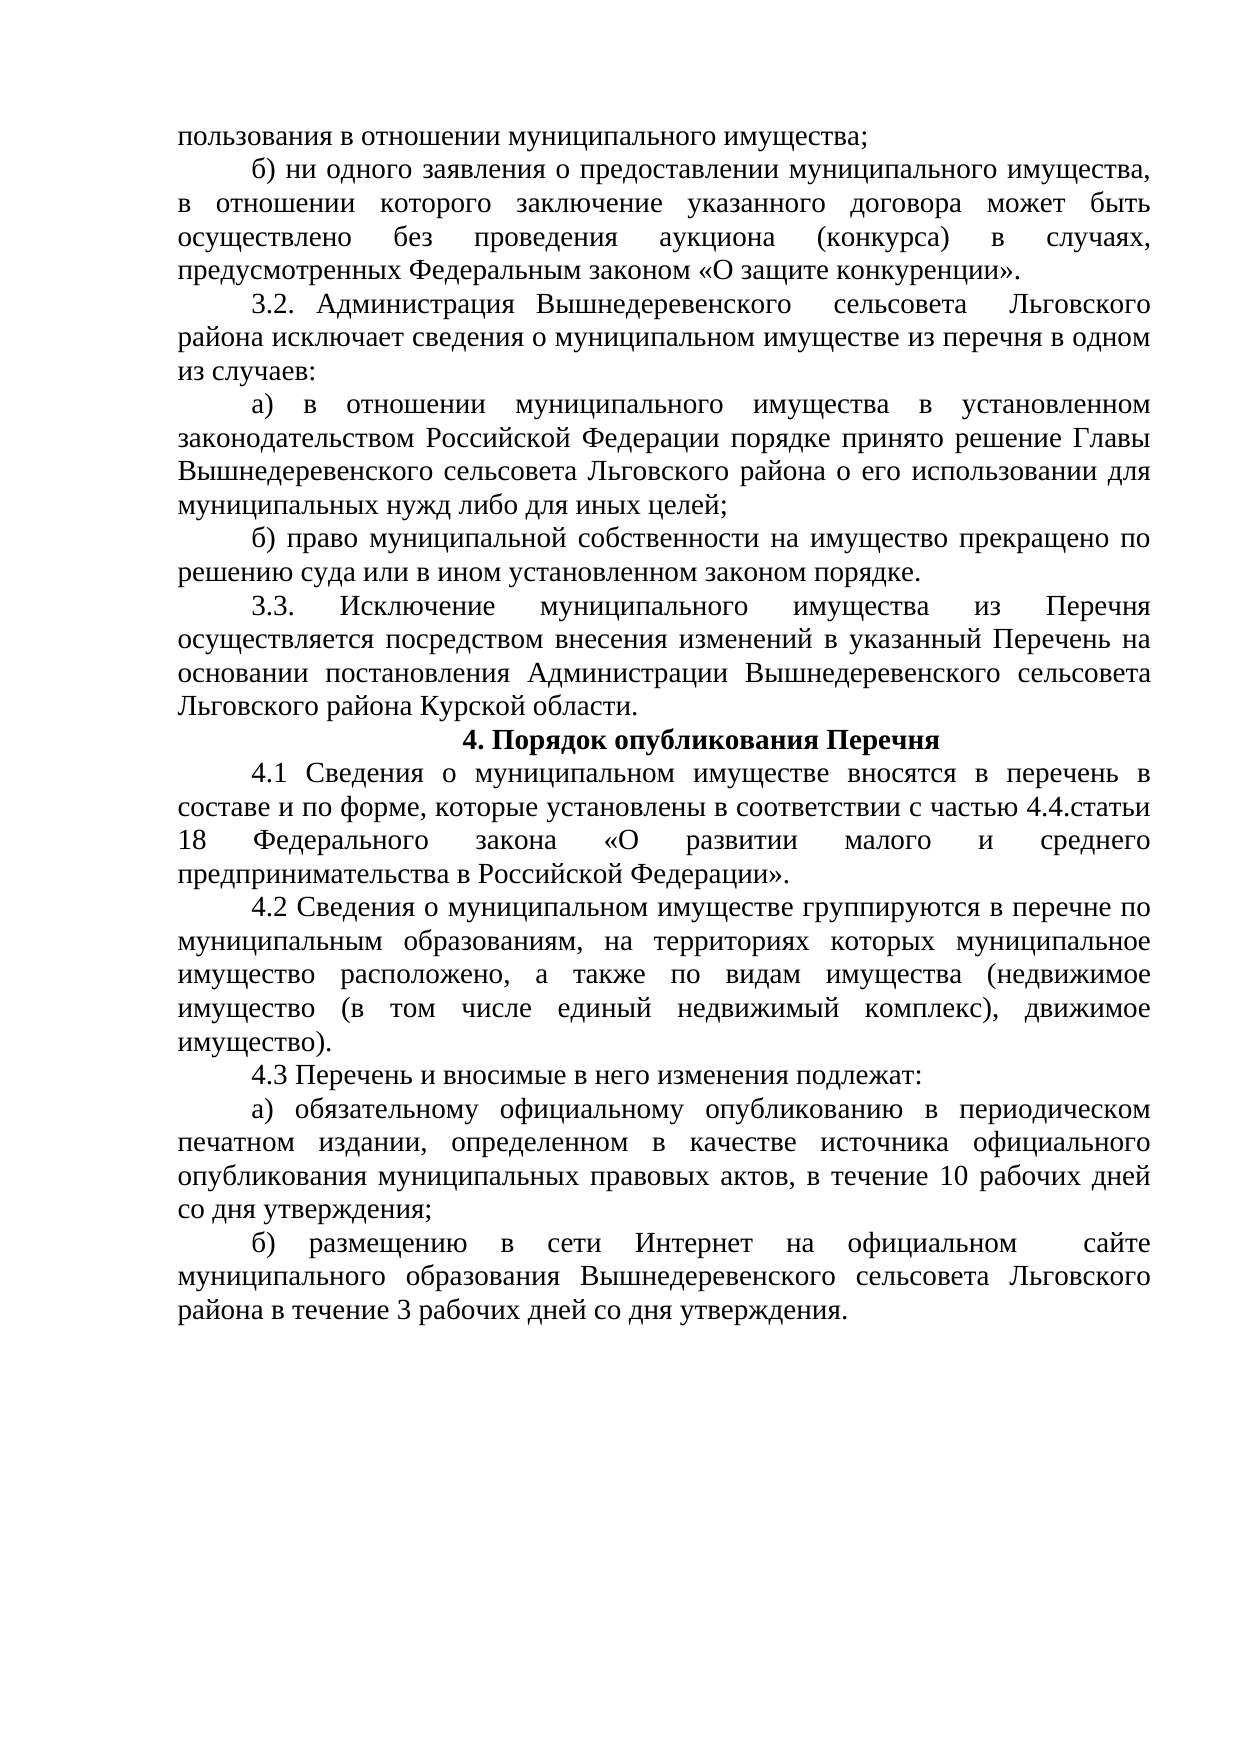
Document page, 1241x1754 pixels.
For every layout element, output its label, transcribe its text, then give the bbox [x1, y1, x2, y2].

text 3.2. Администрация Вышнедеревенского сельсовета Льговского района исключает сведения о муниципальном имуществе из перечня в одном из случаев: [177, 286, 1152, 386]
text 4.2 Сведения о муниципальном имуществе группируются в перечне по муниципальным образованиям, на территориях которых муниципальное имущество расположено, а также по видам имущества (недвижимое имущество (в том числе единый недвижимый комплекс), движимое имущество). [177, 889, 1152, 1057]
text 4.1 Сведения о муниципальном имуществе вносятся в перечень в составе и по форме, которые установлены в соответствии с частью 4.4.статьи 18 Федерального закона «О развитии малого и среднего предпринимательства в Российской Федерации». [177, 755, 1152, 889]
text б) размещению в сети Интернет на официальном сайте муниципального образования Вышнедеревенского сельсовета Льговского района в течение 3 рабочих дней со дня утверждения. [177, 1225, 1152, 1326]
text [177, 118, 1152, 152]
text 3.3. Исключение муниципального имущества из Перечня осуществляется посредством внесения изменений в указанный Перечень на основании постановления Администрации Вышнедеревенского сельсовета Льговского района Курской области. [177, 588, 1152, 722]
text б) ни одного заявления о предоставлении муниципального имущества, в отношении которого заключение указанного договора может быть осуществлено без проведения аукциона (конкурса) в случаях, предусмотренных Федеральным законом «О защите конкуренции». [177, 152, 1152, 286]
text б) право муниципальной собственности на имущество прекращено по решению суда или в ином установленном законом порядке. [177, 521, 1152, 588]
text а) обязательному официальному опубликованию в периодическом печатном издании, определенном в качестве источника официального опубликования муниципальных правовых актов, в течение 10 рабочих дней со дня утверждения; [177, 1091, 1152, 1225]
text а) в отношении муниципального имущества в установленном законодательством Российской Федерации порядке принято решение Главы Вышнедеревенского сельсовета Льговского района о его использовании для муниципальных нужд либо для иных целей; [177, 386, 1152, 521]
text 4.3 Перечень и вносимые в него изменения подлежат: [177, 1057, 1152, 1091]
text 4. Порядок опубликования Перечня [177, 722, 1152, 755]
